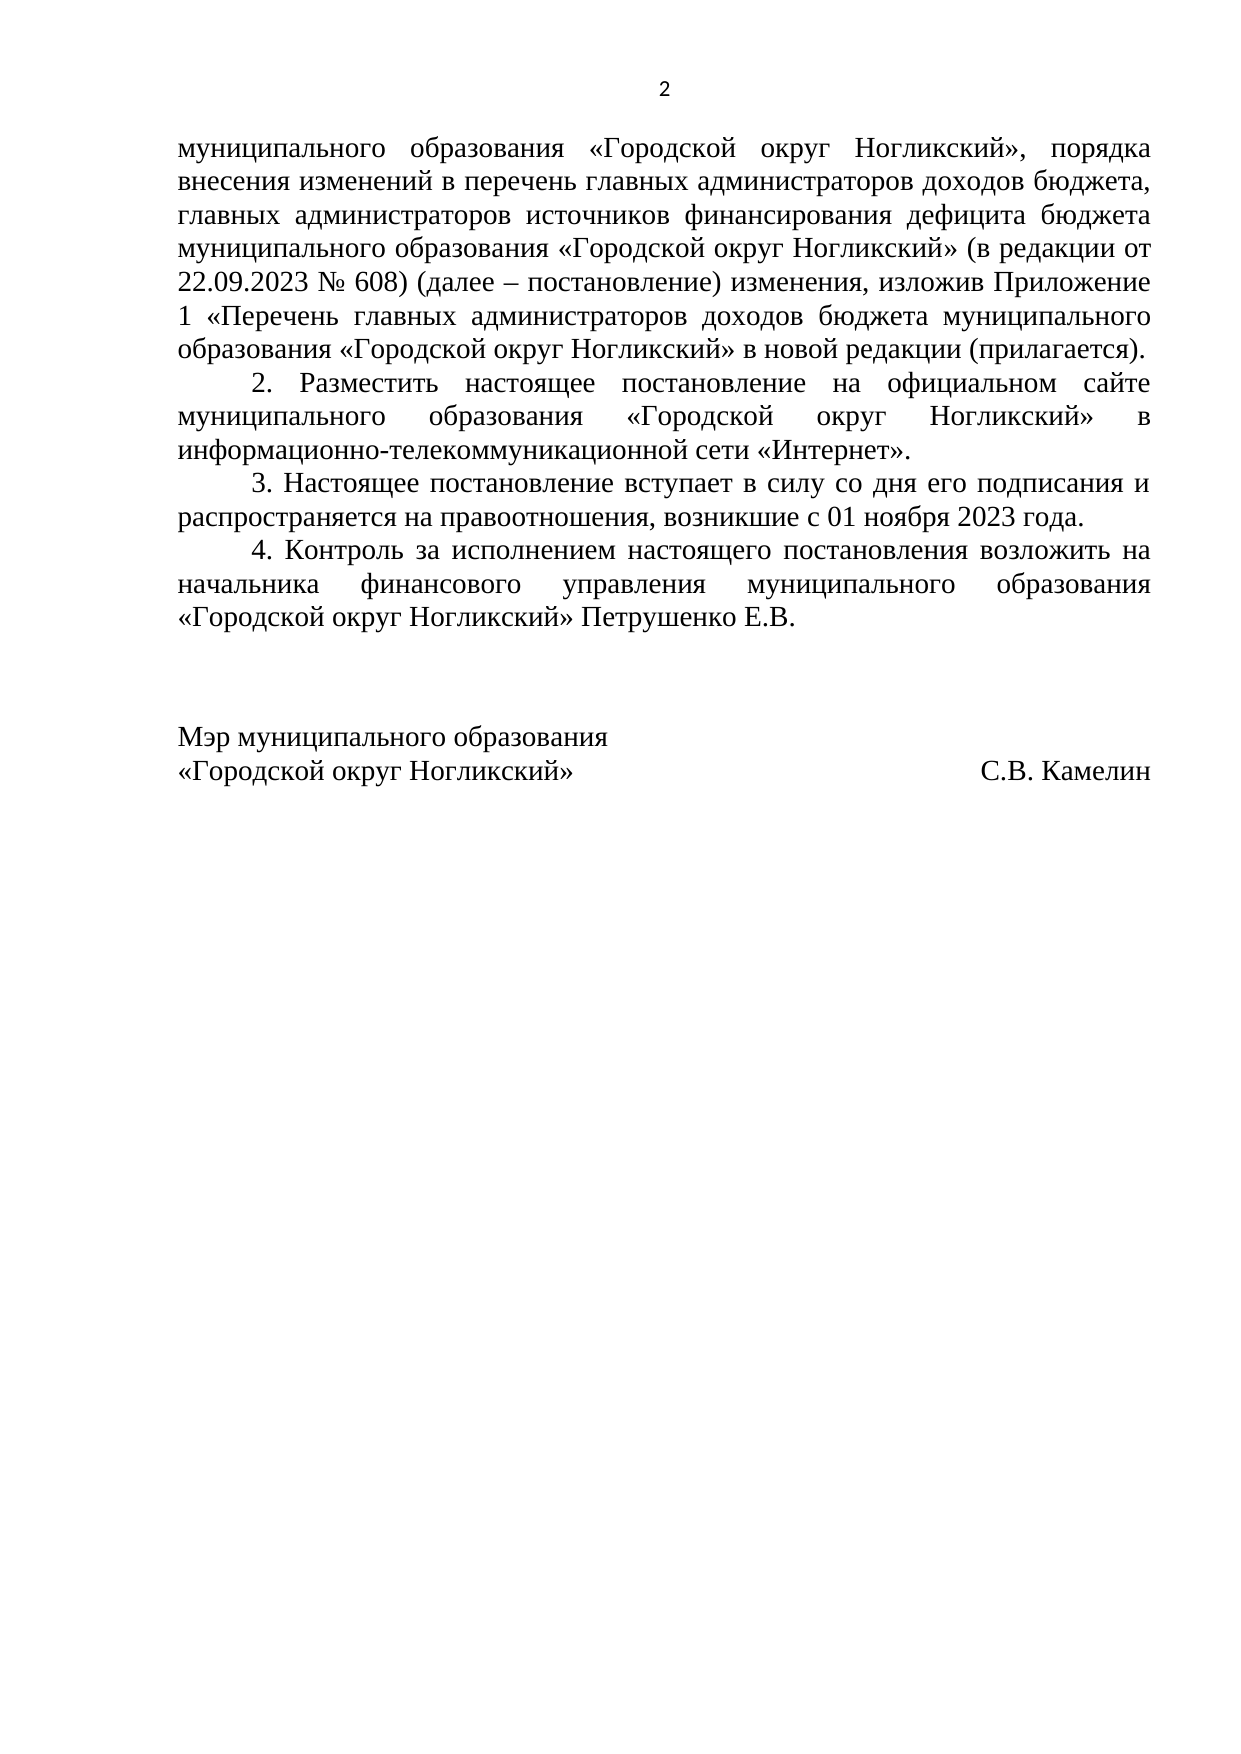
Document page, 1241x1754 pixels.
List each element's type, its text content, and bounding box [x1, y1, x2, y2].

text 2. Разместить настоящее постановление на официальном сайте муниципального образования «Городской округ Ногликский» в информационно-телекоммуникационной сети «Интернет». [177, 365, 1152, 465]
text 4. Контроль за исполнением настоящего постановления возложить на начальника финансового управления муниципального образования «Городской округ Ногликский» Петрушенко Е.В. [177, 532, 1152, 633]
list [177, 130, 1152, 365]
text Мэр муниципального образования [177, 719, 1152, 753]
text «Городской округ Ногликский» С.В. Камелин [177, 753, 1152, 786]
text 3. Настоящее постановление вступает в силу со дня его подписания и распространяется на правоотношения, возникшие с 01 ноября 2023 года. [177, 465, 1152, 532]
